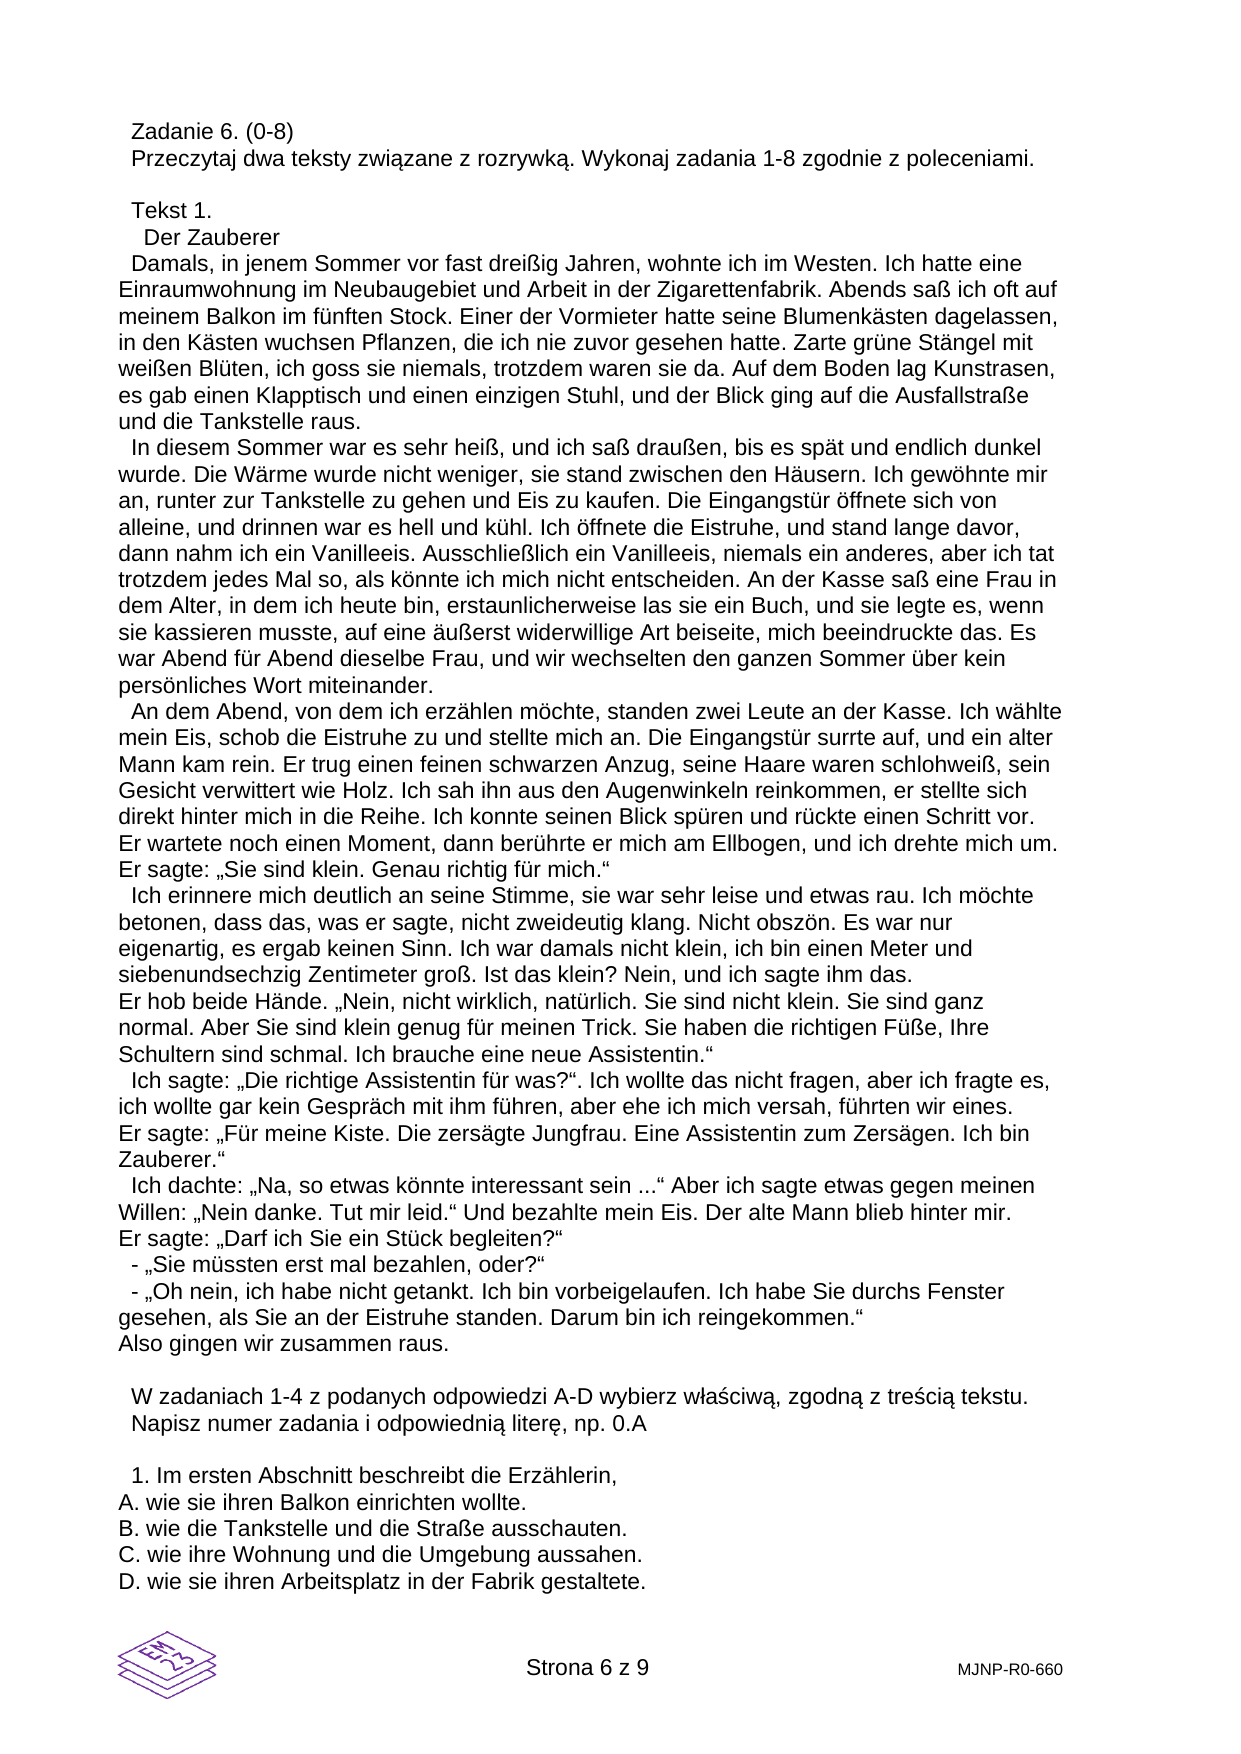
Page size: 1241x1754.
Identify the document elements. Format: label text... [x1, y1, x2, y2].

text Ich erinnere mich deutlich an seine Stimme, sie war sehr leise und etwas rau. Ich möchte betonen, dass das, was er sagte, nicht zweideutig klang. Nicht obszön. Es war nur eigenartig, es ergab keinen Sinn. Ich war damals nicht klein, ich bin einen Meter und siebenundsechzig Zentimeter groß. Ist das klein? Nein, und ich sagte ihm das. [118, 882, 1063, 988]
text Napisz numer zadania i odpowiednią literę, np. 0.A [118, 1409, 1063, 1436]
text Der Zauberer [118, 223, 1063, 250]
text 1. Im ersten Abschnitt beschreibt die Erzählerin, [118, 1462, 1063, 1488]
text Ich dachte: „Na, so etwas könnte interessant sein ...“ Aber ich sagte etwas gegen meinen Willen: „Nein danke. Tut mir leid.“ Und bezahlte mein Eis. Der alte Mann blieb hinter mir. [118, 1172, 1063, 1225]
text Tekst 1. [118, 197, 1063, 223]
text Er sagte: „Sie sind klein. Genau richtig für mich.“ [118, 856, 1063, 882]
text - „Oh nein, ich habe nicht getankt. Ich bin vorbeigelaufen. Ich habe Sie durchs Fenster gesehen, als Sie an der Eistruhe standen. Darum bin ich reingekommen.“ [118, 1278, 1063, 1330]
text Er hob beide Hände. „Nein, nicht wirklich, natürlich. Sie sind nicht klein. Sie sind ganz normal. Aber Sie sind klein genug für meinen Trick. Sie haben die richtigen Füße, Ihre Schultern sind schmal. Ich brauche eine neue Assistentin.“ [118, 988, 1063, 1067]
text In diesem Sommer war es sehr heiß, und ich saß draußen, bis es spät und endlich dunkel wurde. Die Wärme wurde nicht weniger, sie stand zwischen den Häusern. Ich gewöhnte mir an, runter zur Tankstelle zu gehen und Eis zu kaufen. Die Eingangstür öffnete sich von alleine, und drinnen war es hell und kühl. Ich öffnete die Eistruhe, und stand lange davor, dann nahm ich ein Vanilleeis. Ausschließlich ein Vanilleeis, niemals ein anderes, aber ich tat trotzdem jedes Mal so, als könnte ich mich nicht entscheiden. An der Kasse saß eine Frau in dem Alter, in dem ich heute bin, erstaunlicherweise las sie ein Buch, und sie legte es, wenn sie kassieren musste, auf eine äußerst widerwillige Art beiseite, mich beeindruckte das. Es war Abend für Abend dieselbe Frau, und wir wechselten den ganzen Sommer über kein persönliches Wort miteinander. [118, 434, 1063, 698]
text Ich sagte: „Die richtige Assistentin für was?“. Ich wollte das nicht fragen, aber ich fragte es, ich wollte gar kein Gespräch mit ihm führen, aber ehe ich mich versah, führten wir eines. [118, 1067, 1063, 1119]
text - „Sie müssten erst mal bezahlen, oder?“ [118, 1251, 1063, 1278]
text W zadaniach 1-4 z podanych odpowiedzi A-D wybierz właściwą, zgodną z treścią tekstu. [118, 1383, 1063, 1409]
text Przeczytaj dwa teksty związane z rozrywką. Wykonaj zadania 1-8 zgodnie z poleceniami. [118, 144, 1063, 171]
text Er sagte: „Für meine Kiste. Die zersägte Jungfrau. Eine Assistentin zum Zersägen. Ich bin Zauberer.“ [118, 1119, 1063, 1172]
text Zadanie 6. (0-8) [118, 118, 1063, 144]
text A. wie sie ihren Balkon einrichten wollte. [118, 1488, 1063, 1515]
picture [117, 1631, 217, 1699]
text Also gingen wir zusammen raus. [118, 1330, 1063, 1357]
text D. wie sie ihren Arbeitsplatz in der Fabrik gestaltete. [118, 1568, 1063, 1594]
text B. wie die Tankstelle und die Straße ausschauten. [118, 1515, 1063, 1541]
text Damals, in jenem Sommer vor fast dreißig Jahren, wohnte ich im Westen. Ich hatte eine Einraumwohnung im Neubaugebiet und Arbeit in der Zigarettenfabrik. Abends saß ich oft auf meinem Balkon im fünften Stock. Einer der Vormieter hatte seine Blumenkästen dagelassen, in den Kästen wuchsen Pflanzen, die ich nie zuvor gesehen hatte. Zarte grüne Stängel mit weißen Blüten, ich goss sie niemals, trotzdem waren sie da. Auf dem Boden lag Kunstrasen, es gab einen Klapptisch und einen einzigen Stuhl, und der Blick ging auf die Ausfallstraße und die Tankstelle raus. [118, 250, 1063, 434]
text C. wie ihre Wohnung und die Umgebung aussahen. [118, 1541, 1063, 1568]
text An dem Abend, von dem ich erzählen möchte, standen zwei Leute an der Kasse. Ich wählte mein Eis, schob die Eistruhe zu und stellte mich an. Die Eingangstür surrte auf, und ein alter Mann kam rein. Er trug einen feinen schwarzen Anzug, seine Haare waren schlohweiß, sein Gesicht verwittert wie Holz. Ich sah ihn aus den Augenwinkeln reinkommen, er stellte sich direkt hinter mich in die Reihe. Ich konnte seinen Blick spüren und rückte einen Schritt vor. Er wartete noch einen Moment, dann berührte er mich am Ellbogen, und ich drehte mich um. [118, 698, 1063, 856]
text Er sagte: „Darf ich Sie ein Stück begleiten?“ [118, 1225, 1063, 1251]
